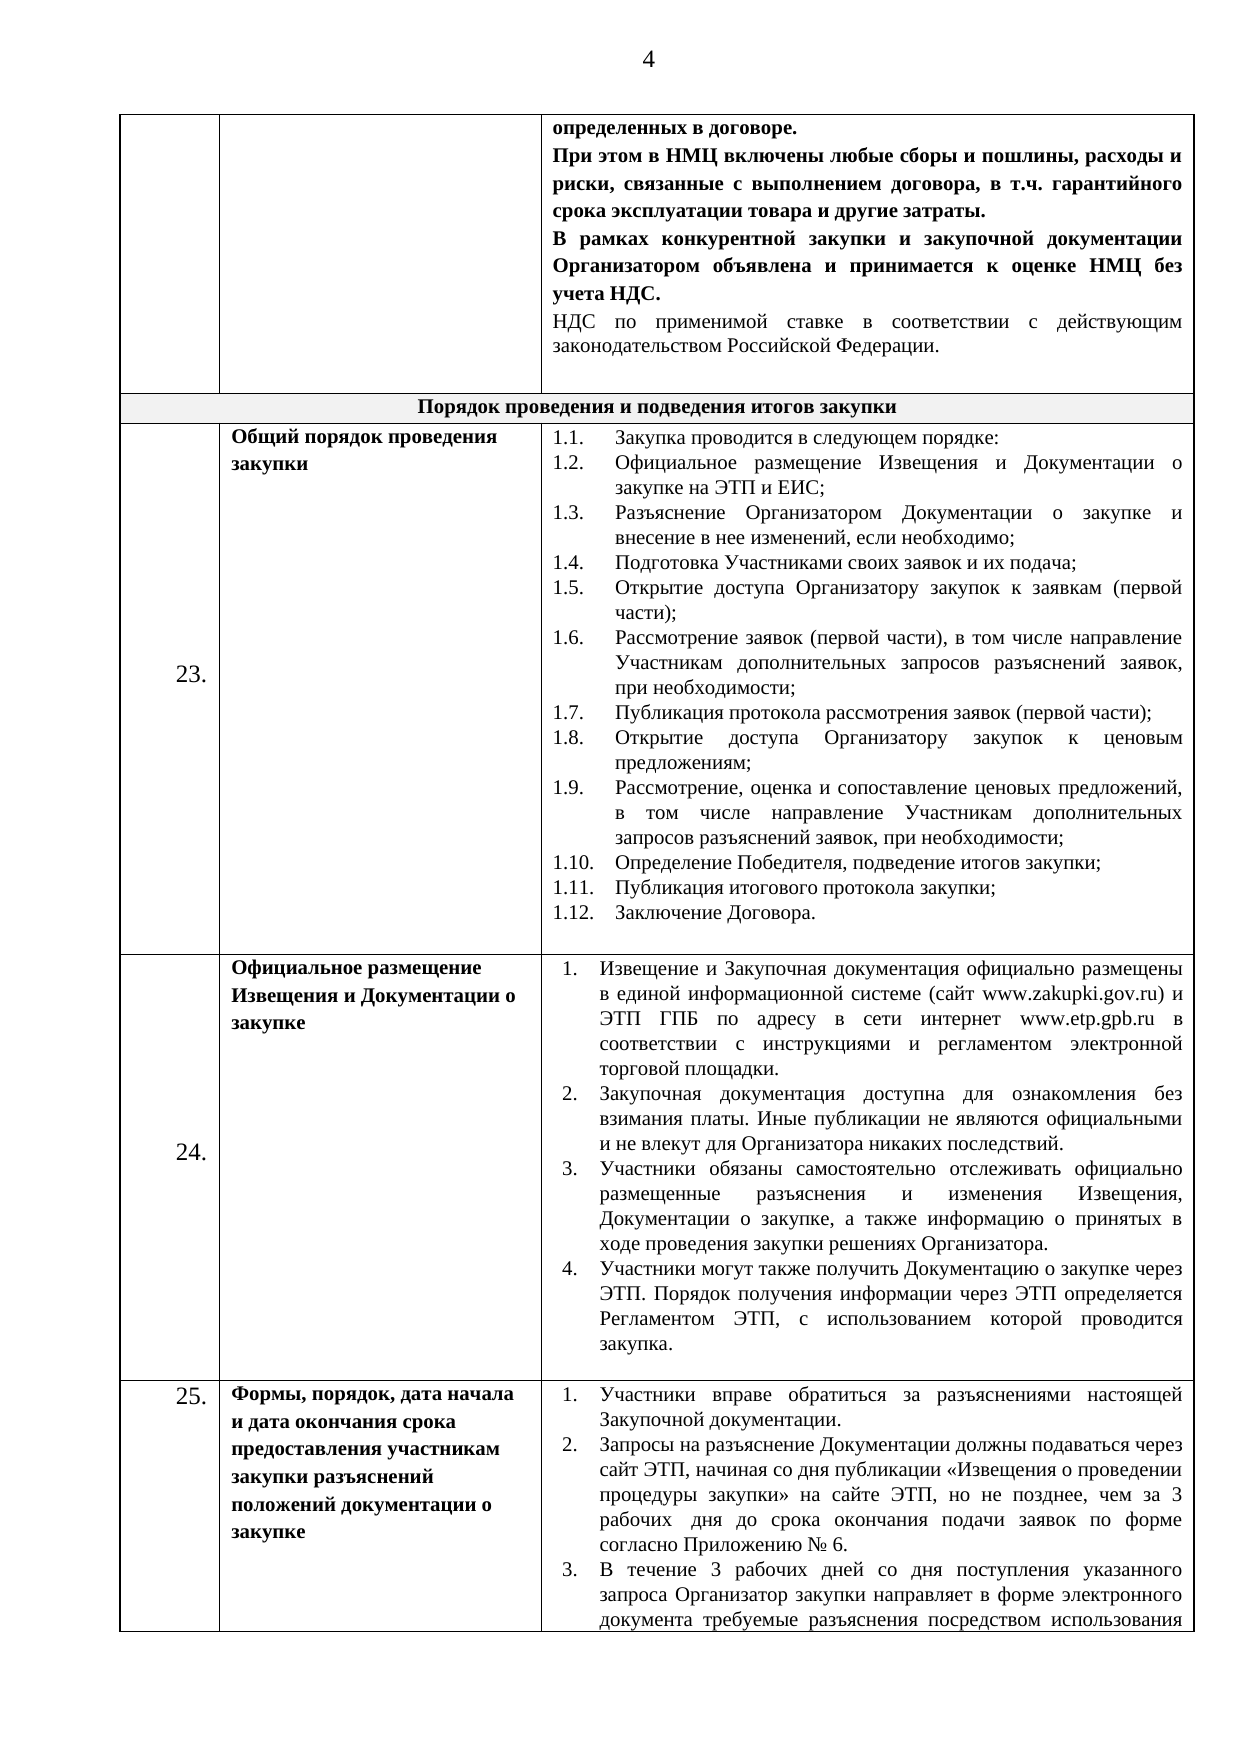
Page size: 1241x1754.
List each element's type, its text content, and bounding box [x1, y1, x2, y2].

table_cell [121, 1381, 219, 1631]
table_cell [121, 115, 219, 393]
table_cell Извещение и Закупочная документация официально размещены в единой информационной системе (сайт www.zakupki.gov.ru) и ЭТП ГПБ по адресу в сети интернет www.etp.gpb.ru в соответствии с инструкциями и регламентом электронной торговой площадки. Закупочная документация доступна для ознакомления без взимания платы. Иные публикации не являются официальными и не влекут для Организатора никаких последствий. Участники обязаны самостоятельно отслеживать официально размещенные разъяснения и изменения Извещения, Документации о закупке, а также информацию о принятых в ходе проведения закупки решениях Организатора. Участники могут также получить Документацию о закупке через ЭТП. Порядок получения информации через ЭТП определяется Регламентом ЭТП, с использованием которой проводится закупка. [542, 955, 1193, 1380]
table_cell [542, 1381, 1193, 1631]
table_cell Официальное размещение Извещения и Документации о закупке [220, 955, 541, 1380]
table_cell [220, 115, 541, 393]
table_cell [121, 955, 219, 1380]
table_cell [220, 1381, 541, 1631]
table_cell [121, 424, 219, 954]
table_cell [542, 115, 1193, 393]
table_cell Порядок проведения и подведения итогов закупки [121, 394, 1193, 423]
table_cell Общий порядок проведения закупки [220, 424, 541, 954]
table_cell Закупка проводится в следующем порядке: Официальное размещение Извещения и Документации о закупке на ЭТП и ЕИС; Разъяснение Организатором Документации о закупке и внесение в нее изменений, если необходимо; Подготовка Участниками своих заявок и их подача; Открытие доступа Организатору закупок к заявкам (первой части); Рассмотрение заявок (первой части), в том числе направление Участникам дополнительных запросов разъяснений заявок, при необходимости; Публикация протокола рассмотрения заявок (первой части); Открытие доступа Организатору закупок к ценовым предложениям; Рассмотрение, оценка и сопоставление ценовых предложений, в том числе направление Участникам дополнительных запросов разъяснений заявок, при необходимости; Определение Победителя, подведение итогов закупки; Публикация итогового протокола закупки; Заключение Договора. [542, 424, 1193, 954]
